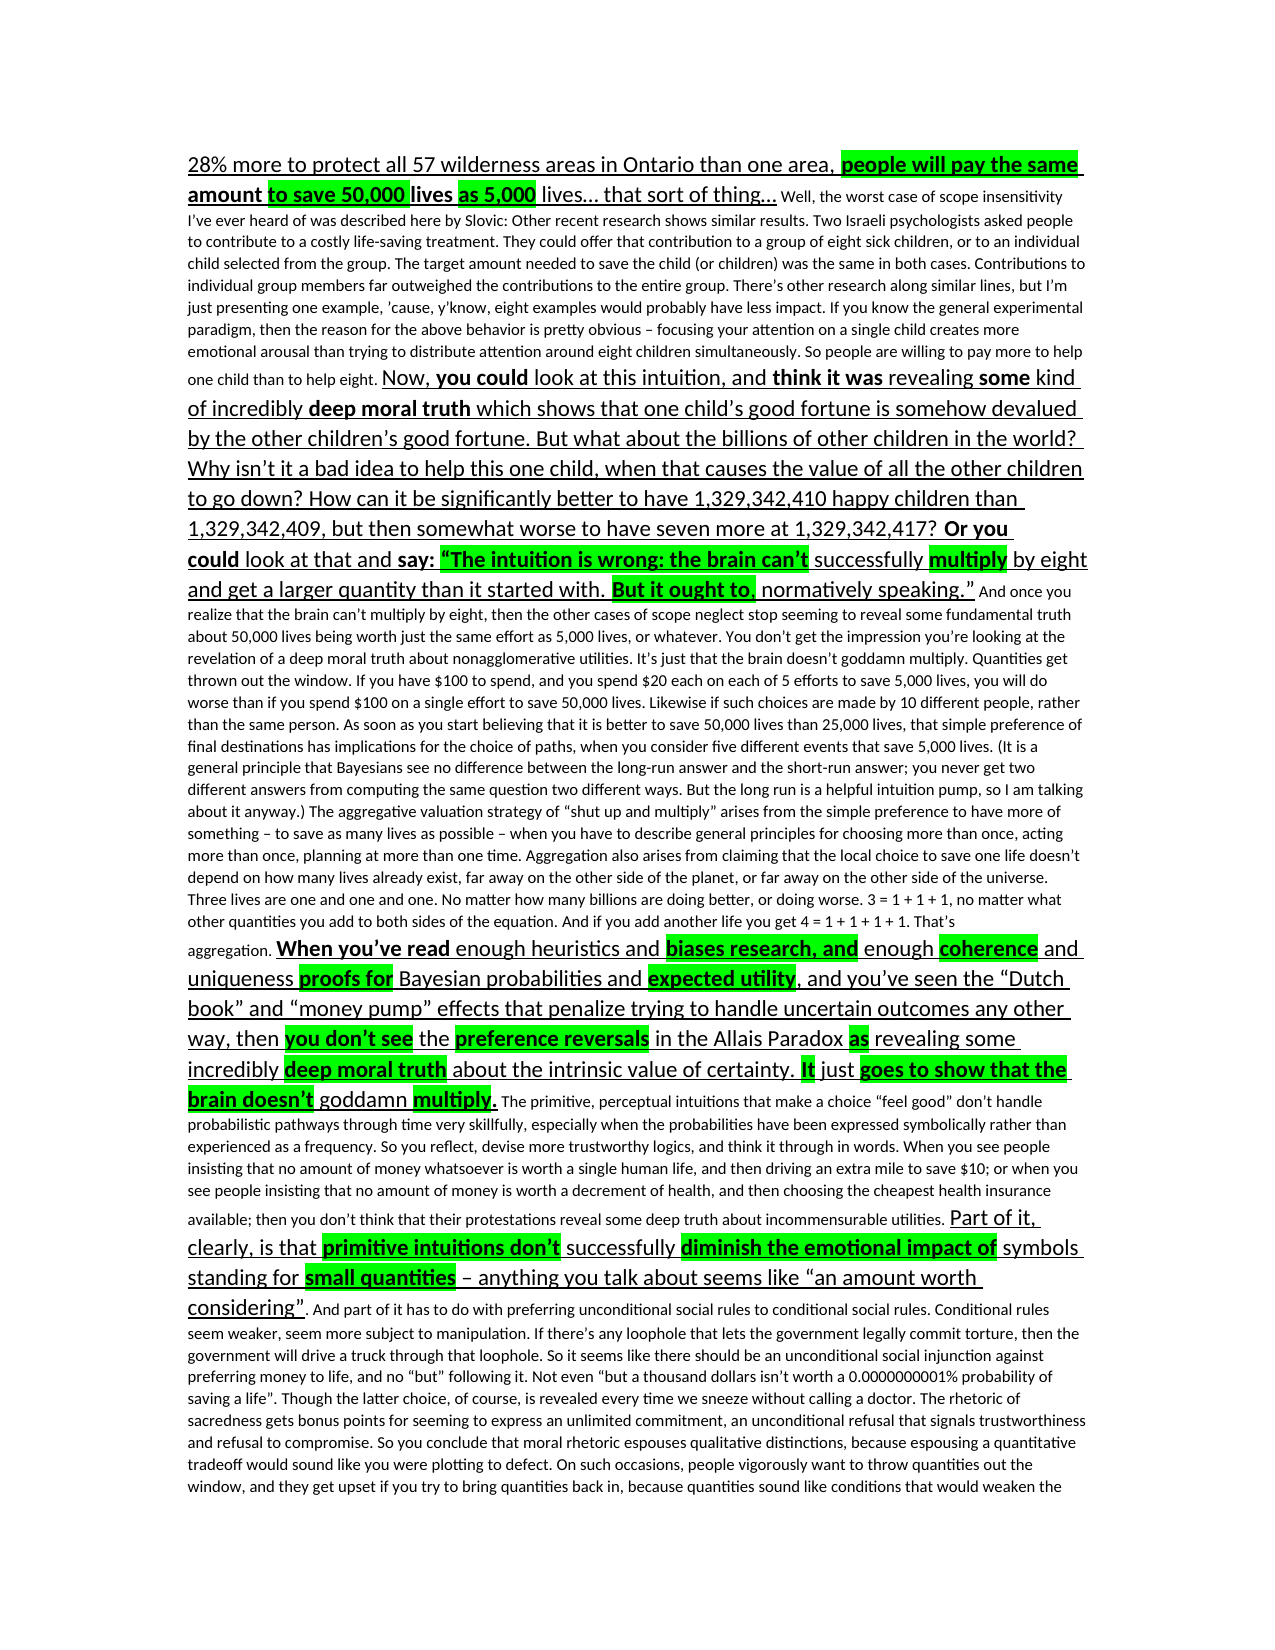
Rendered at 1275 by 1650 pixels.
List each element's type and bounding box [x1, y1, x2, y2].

text [187, 150, 1087, 569]
text [187, 570, 1087, 1496]
